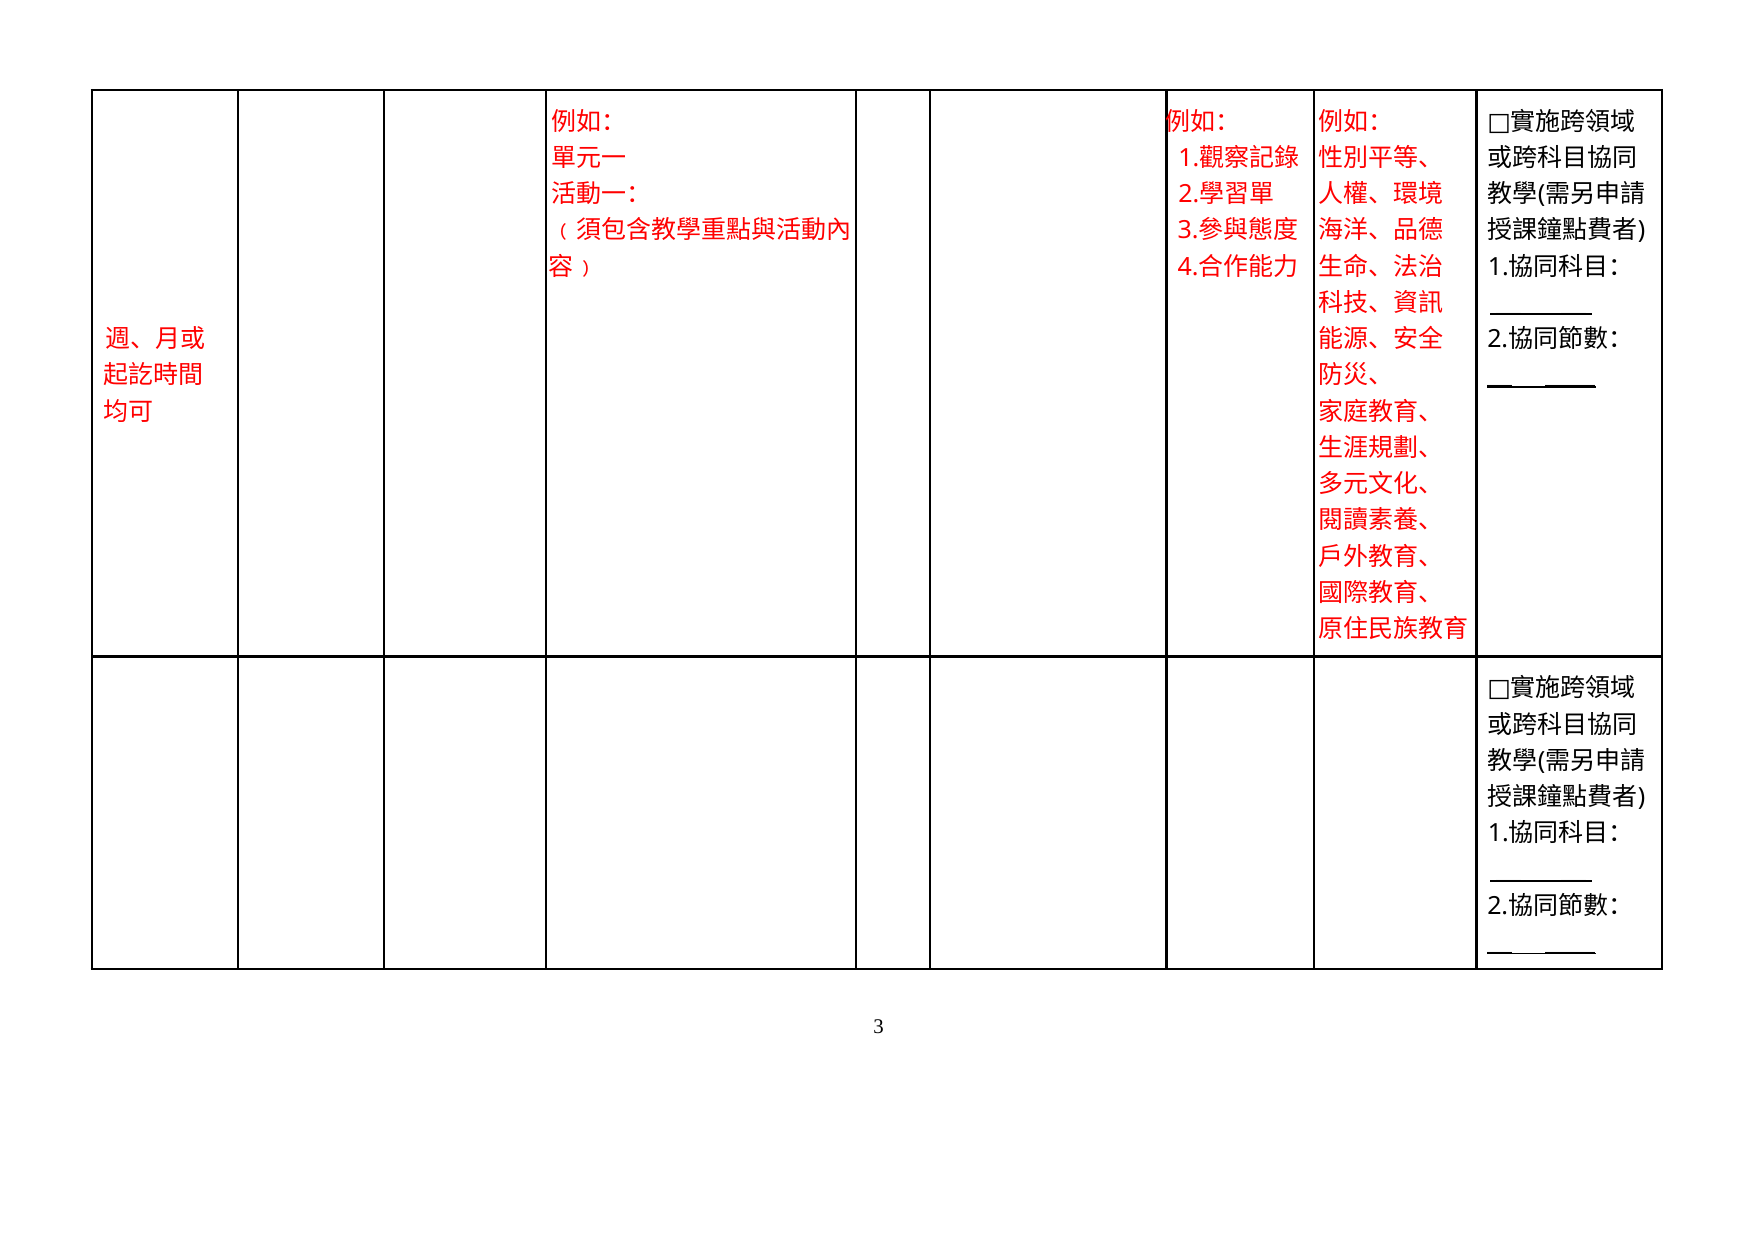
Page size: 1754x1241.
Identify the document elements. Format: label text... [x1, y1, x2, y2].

table_cell 例如： 單元一 活動一： ﹙須包含教學重點與活動內容﹚ [547, 91, 855, 655]
table_cell [93, 658, 237, 968]
table_cell 例如： 性別平等、 人權、環境 海洋、品德 生命、法治 科技、資訊 能源、安全 防災、 家庭教育、 生涯規劃、 多元文化、 閱讀素養、 戶外教育、 國際教育、 原住民族教育 [1315, 91, 1475, 655]
table_cell [1315, 658, 1475, 968]
table_cell □實施跨領域或跨科目協同教學(需另申請授課鐘點費者) 1.協同科目： ＿ ＿ 2.協同節數： ＿ ＿＿ [1478, 658, 1661, 968]
table_cell [931, 91, 1165, 655]
table_cell [1168, 658, 1313, 968]
table_cell [857, 658, 929, 968]
table_cell [385, 658, 545, 968]
table_cell [239, 658, 383, 968]
table_cell 例如： 1.觀察記錄 2.學習單 3.參與態度 4.合作能力 [1168, 91, 1313, 655]
table_cell □實施跨領域或跨科目協同教學(需另申請授課鐘點費者) 1.協同科目： ＿ ＿ 2.協同節數： ＿ ＿＿ [1478, 91, 1661, 655]
table_cell [385, 91, 545, 655]
table_cell [547, 658, 855, 968]
table_cell [857, 91, 929, 655]
table_cell [239, 91, 383, 655]
table_cell [931, 658, 1165, 968]
table_cell 週、月或起訖時間均可 [93, 91, 237, 655]
